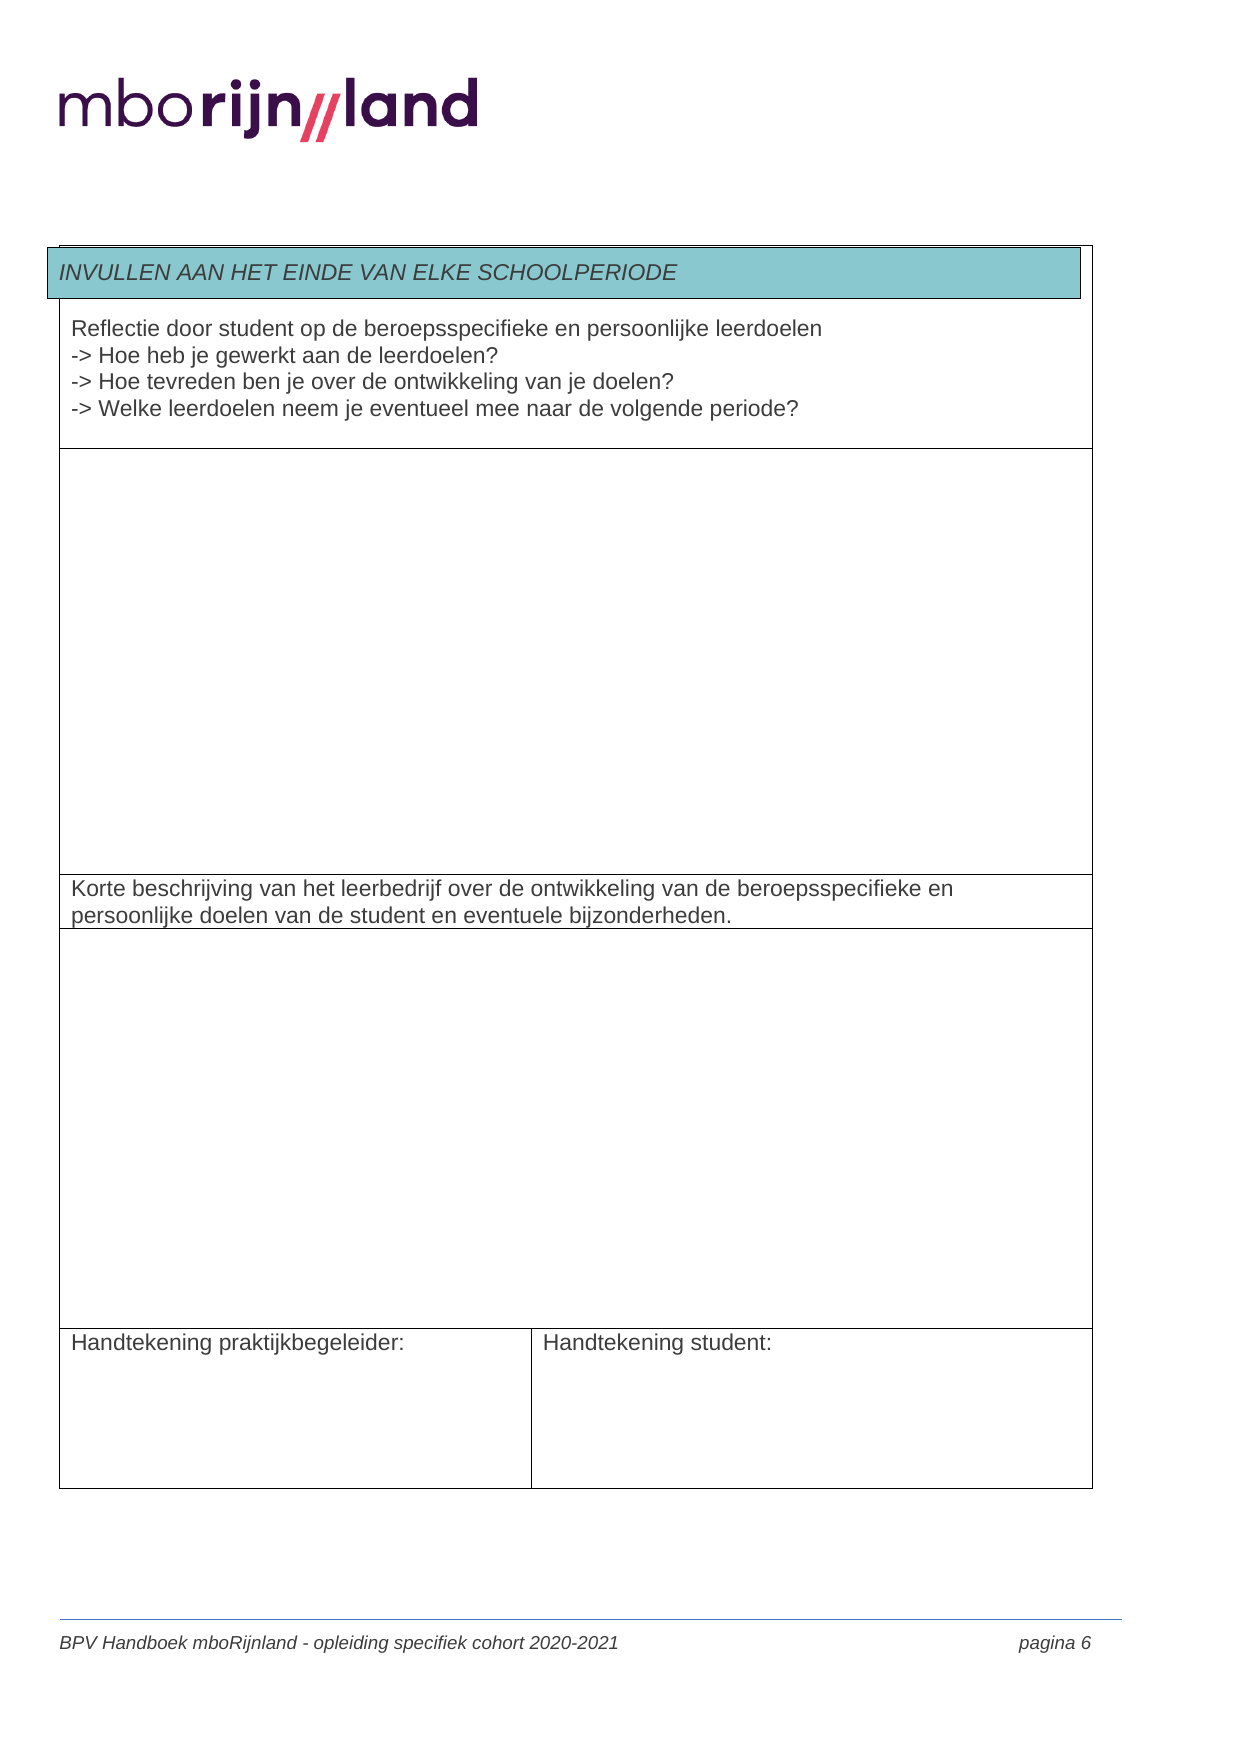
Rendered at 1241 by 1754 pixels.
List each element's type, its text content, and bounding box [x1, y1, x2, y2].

table_header INVULLEN AAN HET EINDE VAN ELKE SCHOOLPERIODE [48, 248, 1080, 298]
table_header Reflectie door student op de beroepsspecifieke en persoonlijke leerdoelen -> Hoe heb je gewerkt aan de leerdoelen? -> Hoe tevreden ben je over de ontwikkeling van je doelen? -> Welke leerdoelen neem je eventueel mee naar de volgende periode? [60, 246, 1092, 448]
table_cell Handtekening praktijkbegeleider: [60, 1329, 531, 1488]
table_cell [60, 449, 1092, 874]
table_cell [60, 929, 1092, 1328]
picture [59, 73, 479, 145]
table_cell Korte beschrijving van het leerbedrijf over de ontwikkeling van de beroepsspecifieke en persoonlijke doelen van de student en eventuele bijzonderheden. [60, 875, 1092, 928]
table_cell Handtekening student: [532, 1329, 1092, 1488]
